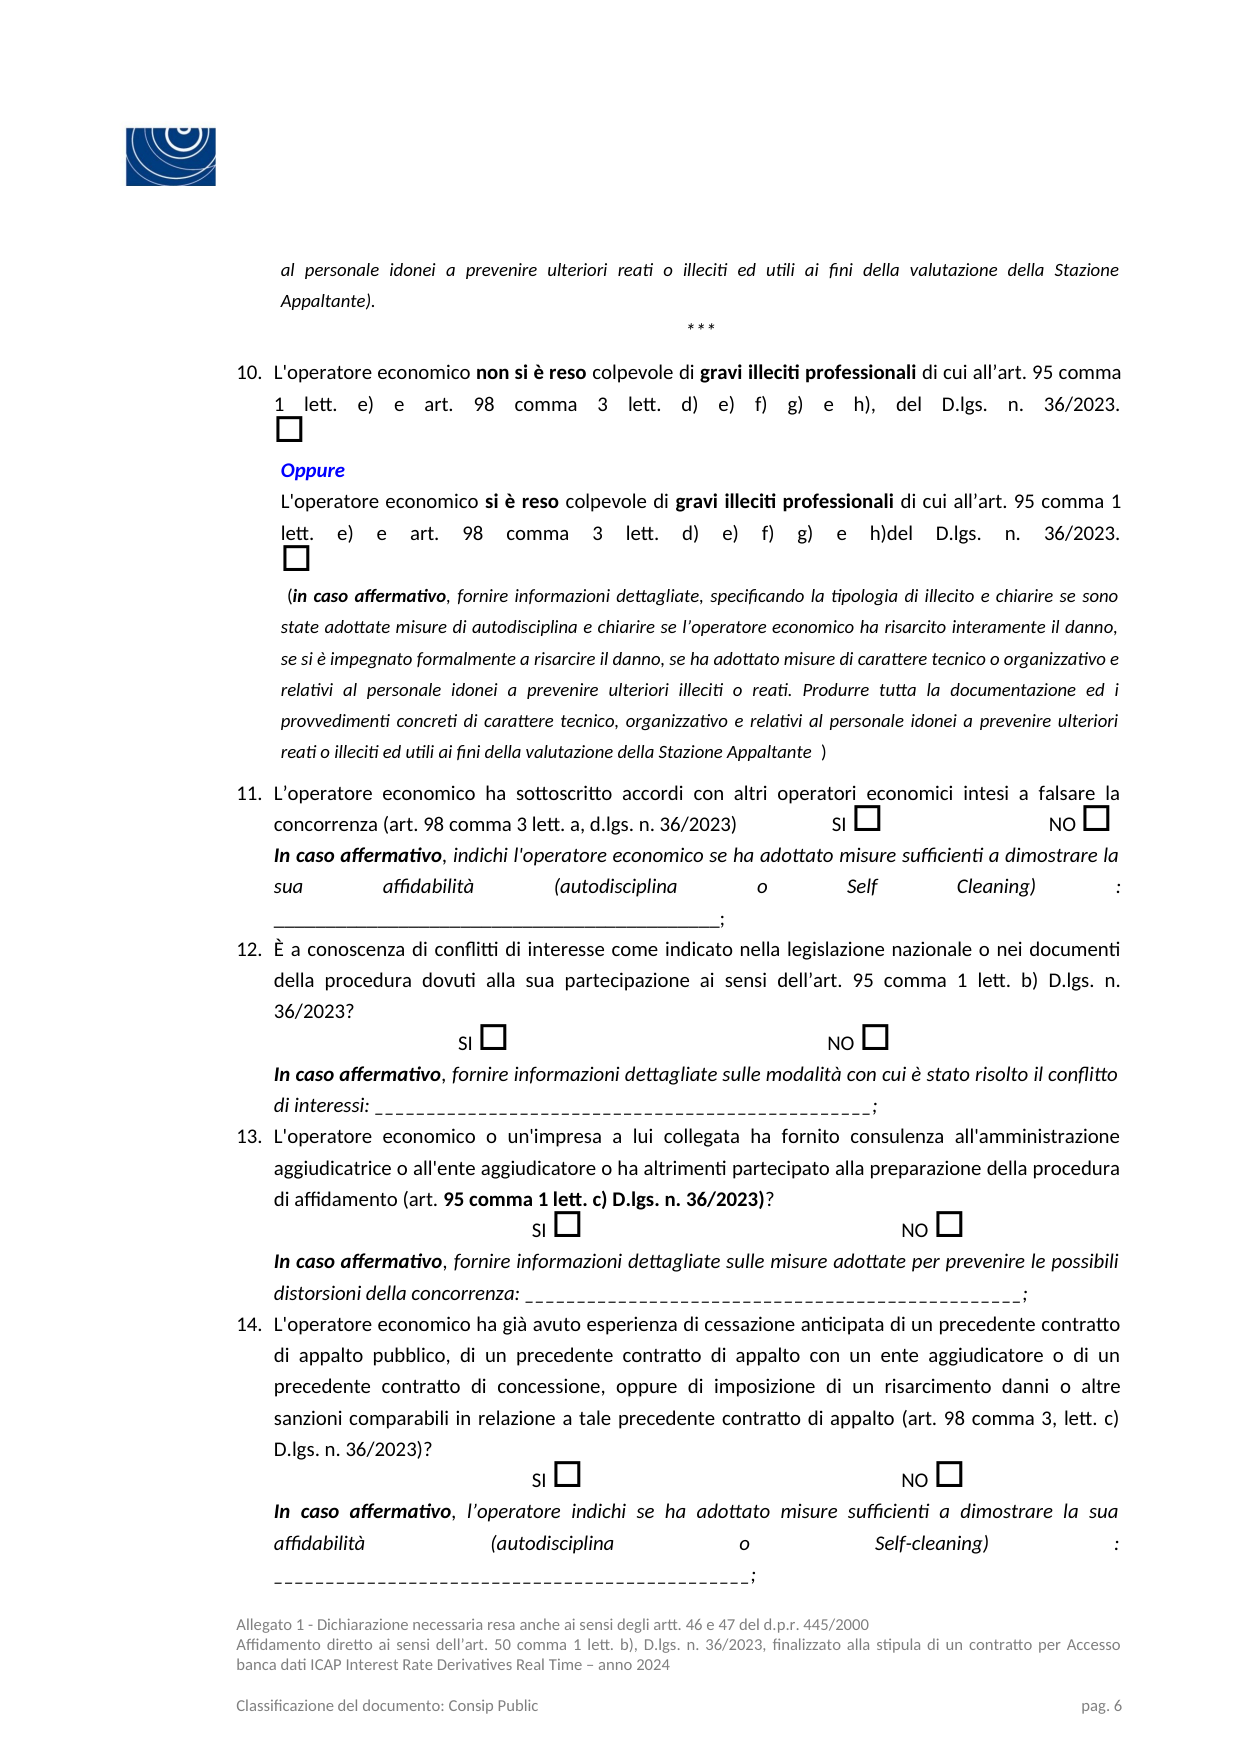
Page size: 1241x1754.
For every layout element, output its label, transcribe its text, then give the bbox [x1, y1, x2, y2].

list L'operatore economico o un'impresa a lui collegata ha fornito consulenza all'amministrazione aggiudicatrice o all'ente aggiudicatore o ha altrimenti partecipato alla preparazione della procedura di affidamento (art. 95 comma 1 lett. c) D.lgs. n. 36/2023)? [236, 1119, 1122, 1213]
list SI □ NO □ [273, 1025, 1122, 1056]
list (in caso affermativo, fornire informazioni dettagliate, specificando la tipologia di illecito e chiarire se sono state adottate misure di autodisciplina e chiarire se l’operatore economico ha risarcito interamente il danno, se si è impegnato formalmente a risarcire il danno, se ha adottato misure di carattere tecnico o organizzativo e relativi al personale idonei a prevenire ulteriori illeciti o reati. Produrre tutta la documentazione ed i provvedimenti concreti di carattere tecnico, organizzativo e relativi al personale idonei a prevenire ulteriori reati o illeciti ed utili ai fini della valutazione della Stazione Appaltante ) [281, 578, 1122, 765]
picture [0, 0, 216, 185]
list In caso affermativo, fornire informazioni dettagliate sulle modalità con cui è stato risolto il conflitto di interessi: ________________________________________________; [274, 1056, 1122, 1119]
list SI □ NO □ [458, 1463, 1122, 1494]
list In caso affermativo, fornire informazioni dettagliate sulle misure adottate per prevenire le possibili distorsioni della concorrenza: ________________________________________________; [274, 1244, 1122, 1306]
list È a conoscenza di conflitti di interesse come indicato nella legislazione nazionale o nei documenti della procedura dovuti alla sua partecipazione ai sensi dell’art. 95 comma 1 lett. b) D.lgs. n. 36/2023? [236, 931, 1122, 1025]
list In caso affermativo, l’operatore indichi se ha adottato misure sufficienti a dimostrare la sua affidabilità (autodisciplina o Self-cleaning) : ______________________________________________; [274, 1494, 1122, 1588]
list L’operatore economico ha sottoscritto accordi con altri operatori economici intesi a falsare la concorrenza (art. 98 comma 3 lett. a, d.lgs. n. 36/2023) SI □ NO □ [236, 775, 1122, 838]
list *** [281, 313, 1122, 345]
list SI □ NO □ [274, 1213, 1122, 1244]
list In caso affermativo, indichi l'operatore economico se ha adottato misure sufficienti a dimostrare la sua affidabilità (autodisciplina o Self Cleaning) : ___________________________________________; [274, 838, 1122, 931]
list L'operatore economico ha già avuto esperienza di cessazione anticipata di un precedente contratto di appalto pubblico, di un precedente contratto di appalto con un ente aggiudicatore o di un precedente contratto di concessione, oppure di imposizione di un risarcimento danni o altre sanzioni comparabili in relazione a tale precedente contratto di appalto (art. 98 comma 3, lett. c) D.lgs. n. 36/2023)? [236, 1306, 1122, 1463]
list Oppure [281, 453, 1122, 484]
list L'operatore economico non si è reso colpevole di gravi illeciti professionali di cui all’art. 95 comma 1 lett. e) e art. 98 comma 3 lett. d) e) f) g) e h), del D.lgs. n. 36/2023. □ [236, 355, 1122, 448]
list L'operatore economico si è reso colpevole di gravi illeciti professionali di cui all’art. 95 comma 1 lett. e) e art. 98 comma 3 lett. d) e) f) g) e h)del D.lgs. n. 36/2023. □ [281, 484, 1122, 578]
